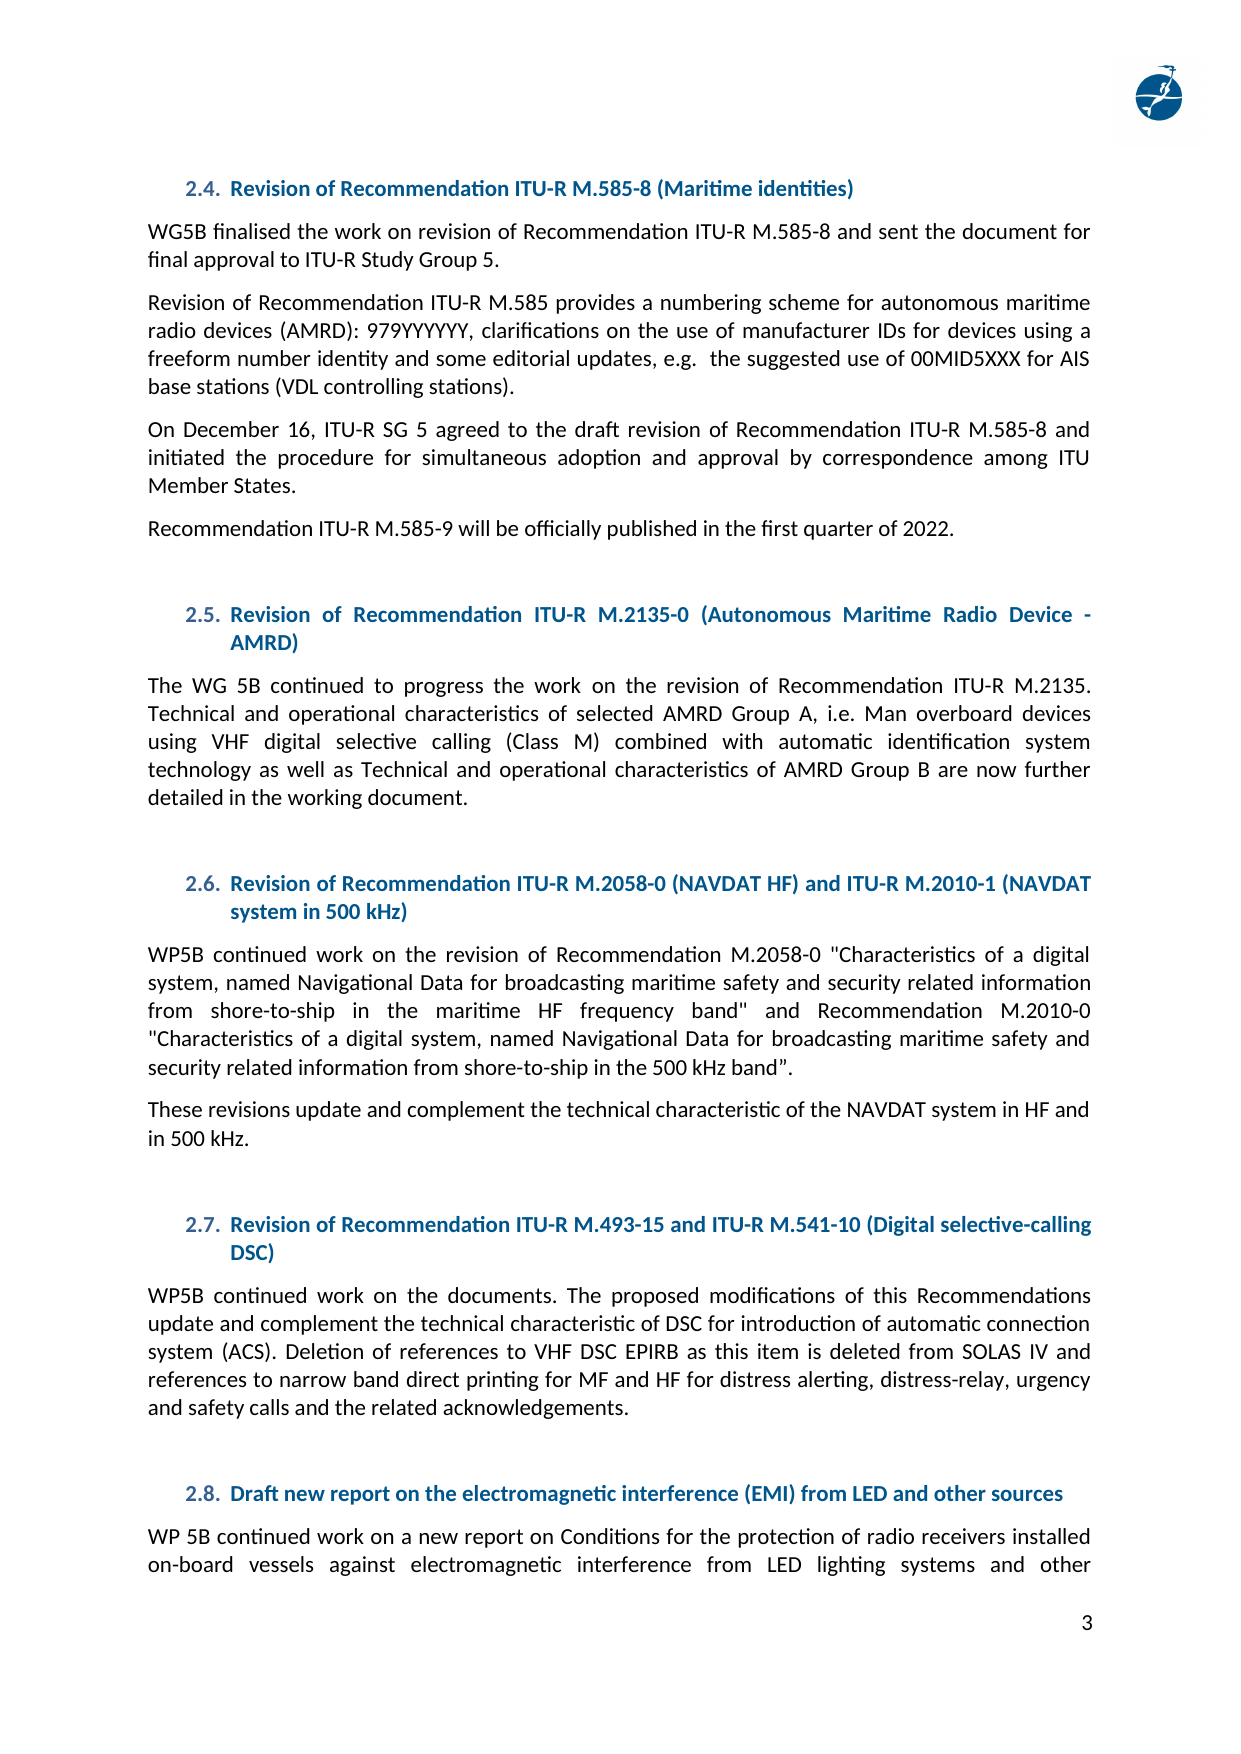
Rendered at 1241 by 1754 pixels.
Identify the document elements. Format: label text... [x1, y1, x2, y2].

picture [1113, 56, 1205, 148]
text Recommendation ITU-R M.585-9 will be officially published in the first quarter of 2022. [148, 514, 1092, 542]
text On December 16, ITU-R SG 5 agreed to the draft revision of Recommendation ITU-R M.585-8 and initiated the procedure for simultaneous adoption and approval by correspondence among ITU Member States. [148, 415, 1092, 499]
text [148, 1522, 1092, 1578]
text The WG 5B continued to progress the work on the revision of Recommendation ITU-R M.2135. Technical and operational characteristics of selected AMRD Group A, i.e. Man overboard devices using VHF digital selective calling (Class M) combined with automatic identification system technology as well as Technical and operational characteristics of AMRD Group B are now further detailed in the working document. [148, 671, 1092, 811]
subtitle Revision of Recommendation ITU-R M.2135-0 (Autonomous Maritime Radio Device - AMRD) [185, 600, 1092, 656]
text These revisions update and complement the technical characteristic of the NAVDAT system in HF and in 500 kHz. [148, 1096, 1092, 1152]
subtitle Revision of Recommendation ITU-R M.585-8 (Maritime identities) [185, 174, 1092, 202]
subtitle Revision of Recommendation ITU-R M.2058-0 (NAVDAT HF) and ITU-R M.2010-1 (NAVDAT system in 500 kHz) [185, 869, 1092, 926]
text WP5B continued work on the revision of Recommendation M.2058-0 "Characteristics of a digital system, named Navigational Data for broadcasting maritime safety and security related information from shore-to-ship in the maritime HF frequency band" and Recommendation M.2010-0 "Characteristics of a digital system, named Navigational Data for broadcasting maritime safety and security related information from shore-to-ship in the 500 kHz band”. [148, 941, 1092, 1081]
subtitle Draft new report on the electromagnetic interference (EMI) from LED and other sources [185, 1479, 1092, 1507]
text Revision of Recommendation ITU-R M.585 provides a numbering scheme for autonomous maritime radio devices (AMRD): 979YYYYYY, clarifications on the use of manufacturer IDs for devices using a freeform number identity and some editorial updates, e.g. the suggested use of 00MID5XXX for AIS base stations (VDL controlling stations). [148, 288, 1092, 400]
subtitle Revision of Recommendation ITU-R M.493-15 and ITU-R M.541-10 (Digital selective-calling DSC) [185, 1210, 1092, 1266]
text WP5B continued work on the documents. The proposed modifications of this Recommendations update and complement the technical characteristic of DSC for introduction of automatic connection system (ACS). Deletion of references to VHF DSC EPIRB as this item is deleted from SOLAS IV and references to narrow band direct printing for MF and HF for distress alerting, distress-relay, urgency and safety calls and the related acknowledgements. [148, 1281, 1092, 1421]
text WG5B finalised the work on revision of Recommendation ITU-R M.585-8 and sent the document for final approval to ITU-R Study Group 5. [148, 217, 1092, 273]
